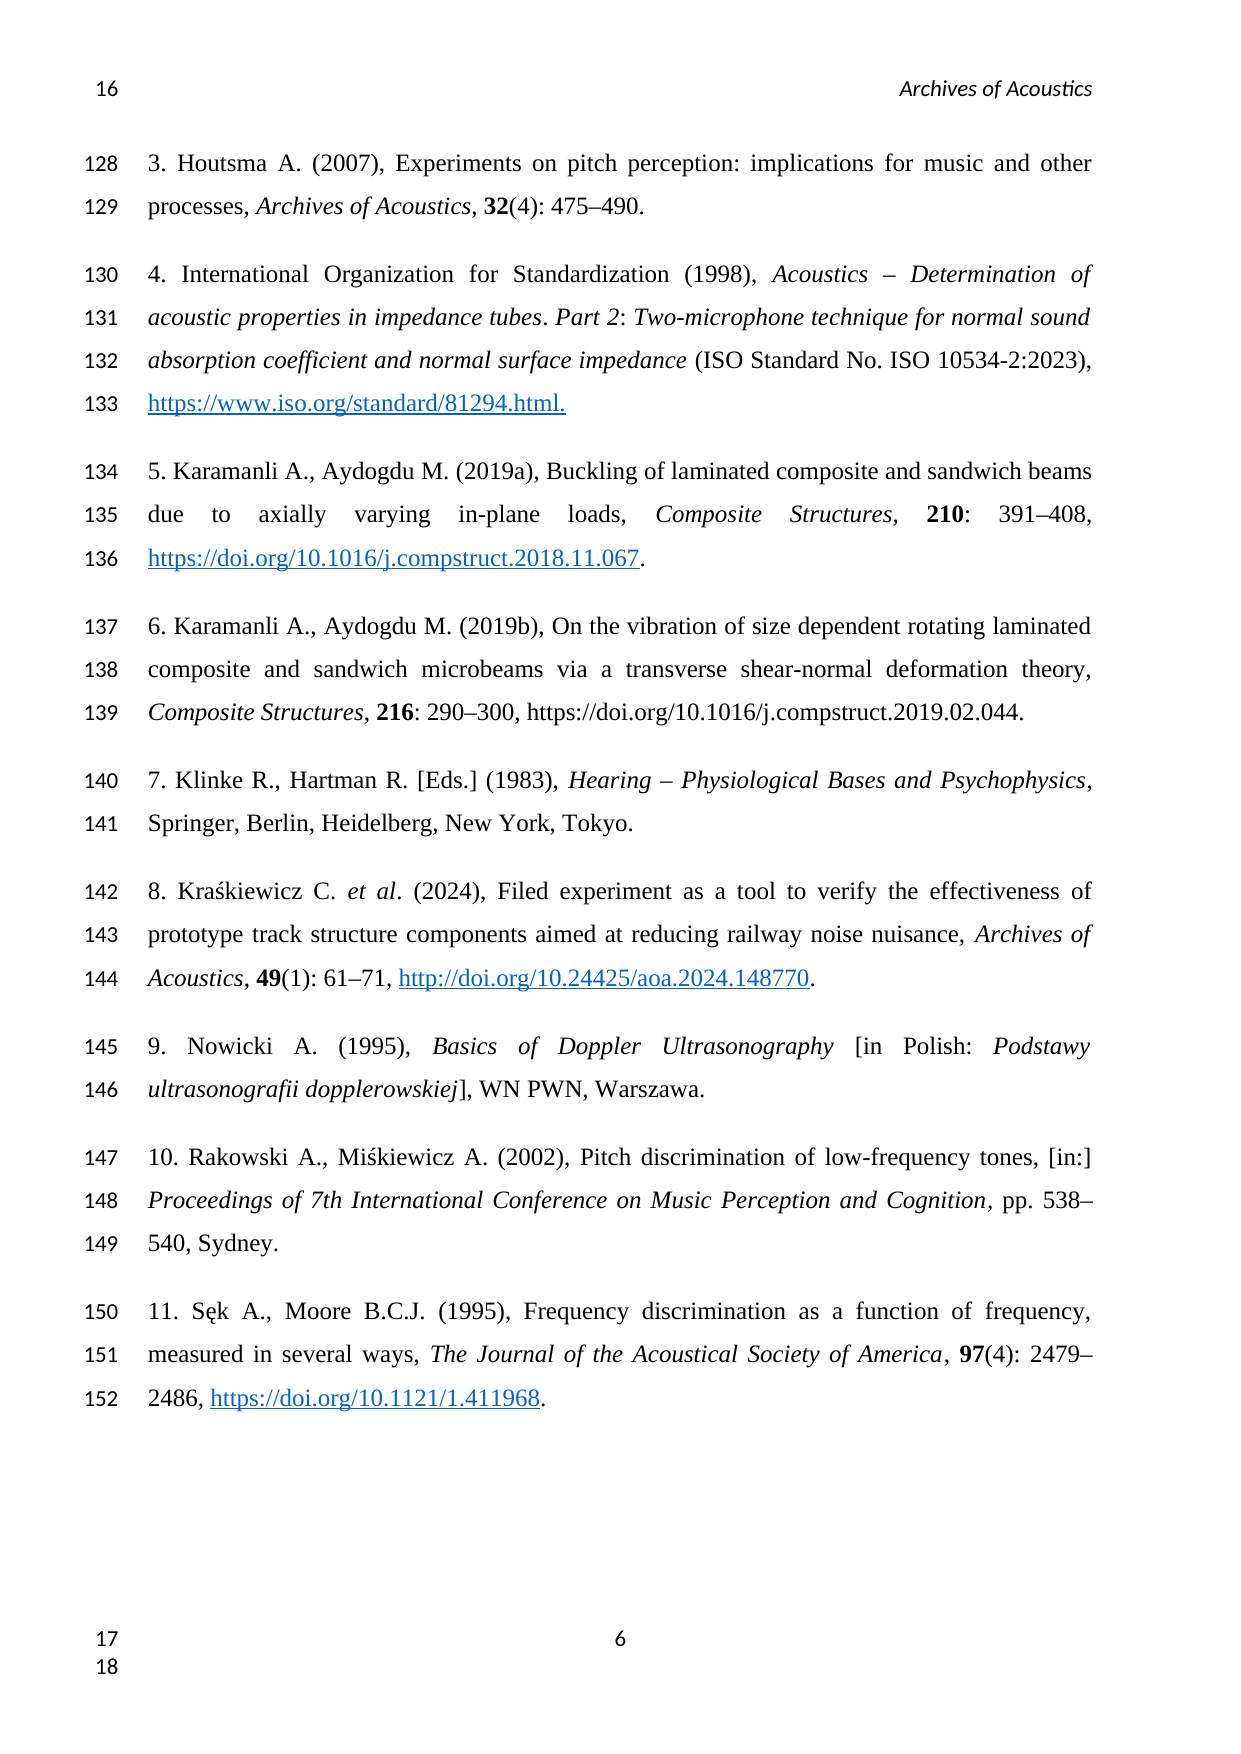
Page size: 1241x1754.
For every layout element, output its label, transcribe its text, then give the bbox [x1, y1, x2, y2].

text 9. Nowicki A. (1995), Basics of Doppler Ultrasonography [in Polish: Podstawy ultrasonografii dopplerowskiej], WN PWN, Warszawa. [148, 1031, 1093, 1103]
text 6. Karamanli A., Aydogdu M. (2019b), On the vibration of size dependent rotating laminated composite and sandwich microbeams via a transverse shear-normal deformation theory, Composite Structures, 216: 290–300, https://doi.org/10.1016/j.compstruct.2019.02.044. [148, 611, 1093, 726]
text 7. Klinke R., Hartman R. [Eds.] (1983), Hearing – Physiological Bases and Psychophysics, Springer, Berlin, Heidelberg, New York, Tokyo. [148, 765, 1093, 837]
text 10. Rakowski A., Miśkiewicz A. (2002), Pitch discrimination of low-frequency tones, [in:] Proceedings of 7th International Conference on Music Perception and Cognition, pp. 538–540, Sydney. [148, 1142, 1093, 1257]
text 3. Houtsma A. (2007), Experiments on pitch perception: implications for music and other processes, Archives of Acoustics, 32(4): 475–490. [148, 148, 1093, 219]
text 4. International Organization for Standardization (1998), Acoustics – Determination of acoustic properties in impedance tubes. Part 2: Two-microphone technique for normal sound absorption coefficient and normal surface impedance (ISO Standard No. ISO 10534-2:2023), https://www.iso.org/standard/81294.html. [148, 259, 1093, 417]
text 11. Sęk A., Moore B.C.J. (1995), Frequency discrimination as a function of frequency, measured in several ways, The Journal of the Acoustical Society of America, 97(4): 2479–2486, https://doi.org/10.1121/1.411968. [148, 1296, 1093, 1411]
text 8. Kraśkiewicz C. et al. (2024), Filed experiment as a tool to verify the effectiveness of prototype track structure components aimed at reducing railway noise nuisance, Archives of Acoustics, 49(1): 61–71, http://doi.org/10.24425/aoa.2024.148770. [148, 876, 1093, 991]
text 5. Karamanli A., Aydogdu M. (2019a), Buckling of laminated composite and sandwich beams due to axially varying in-plane loads, Composite Structures, 210: 391–408, https://doi.org/10.1016/j.compstruct.2018.11.067. [148, 456, 1093, 571]
